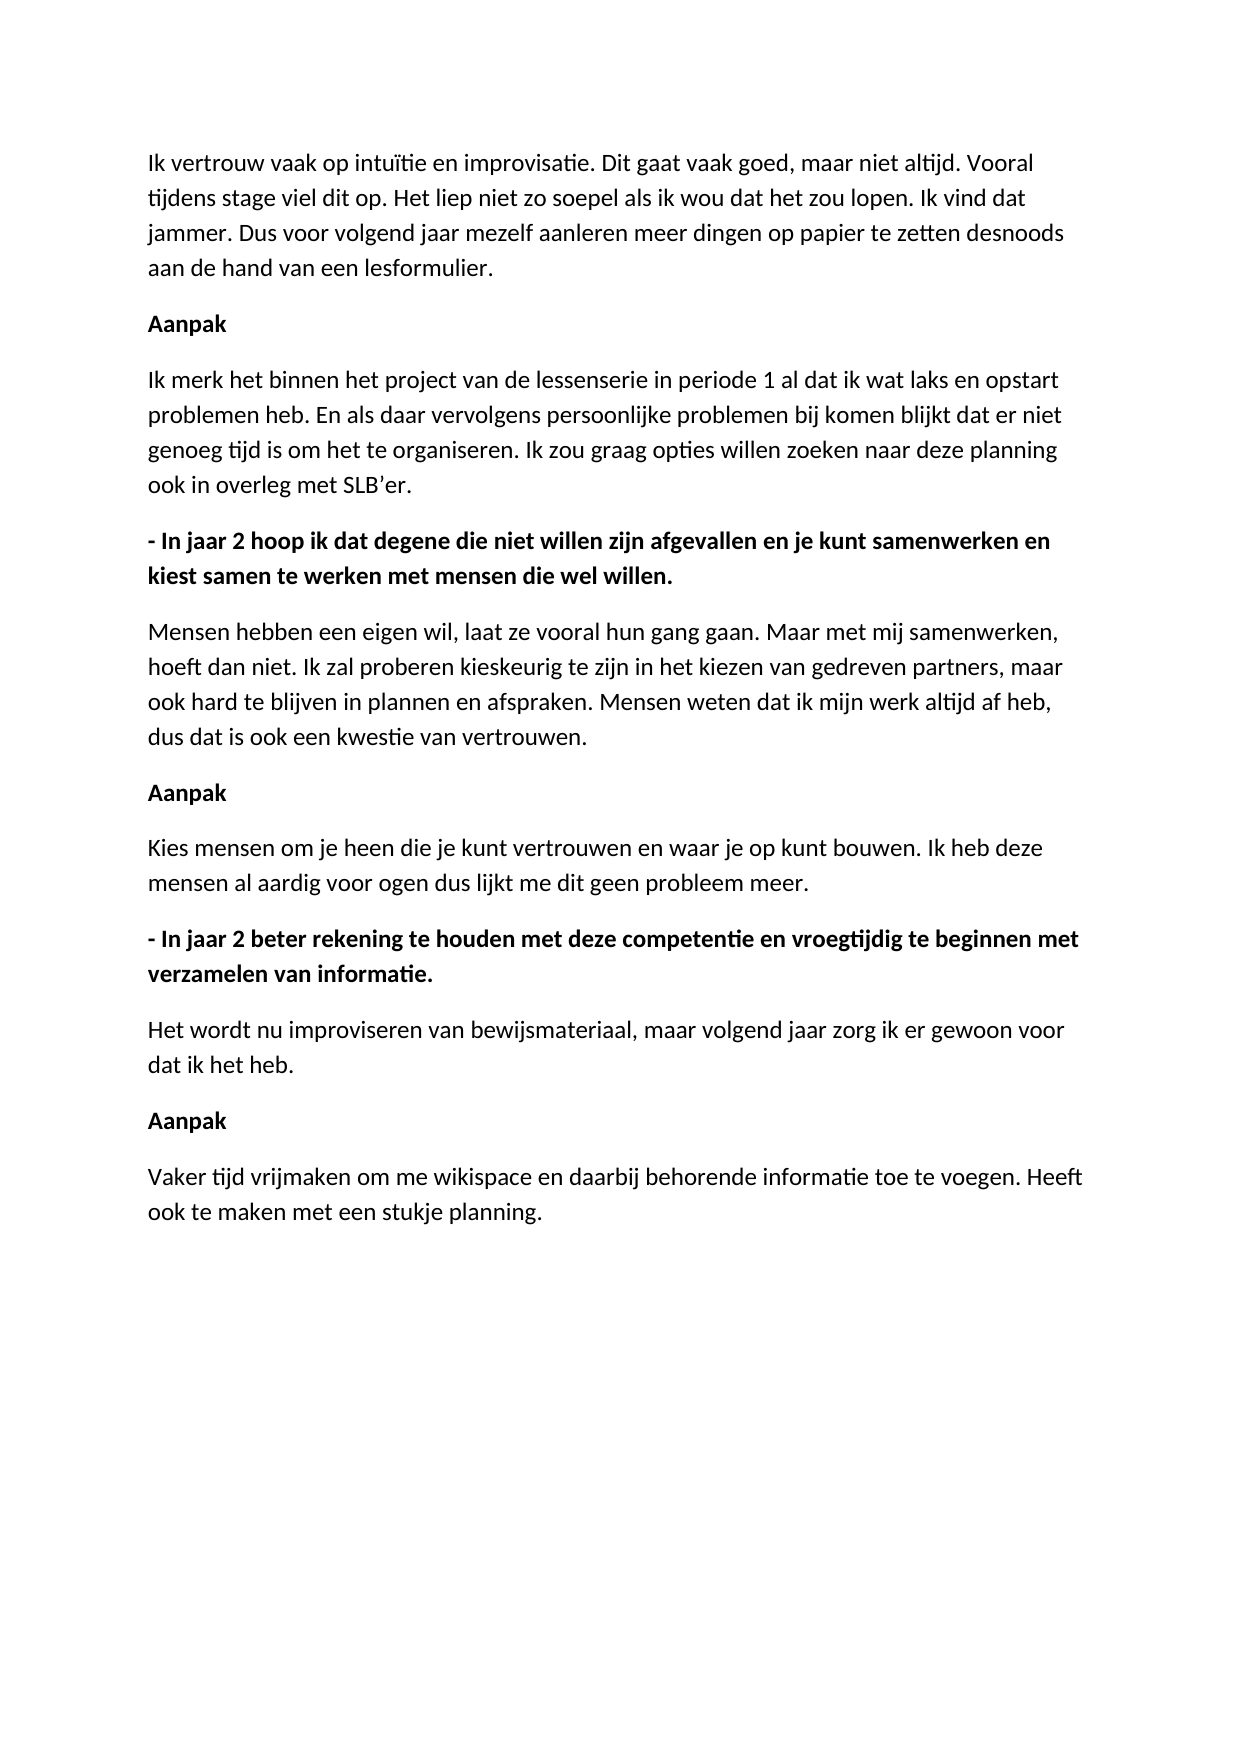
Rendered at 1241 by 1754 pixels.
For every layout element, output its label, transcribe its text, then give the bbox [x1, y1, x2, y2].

text Aanpak [148, 308, 1093, 339]
text Aanpak [148, 1105, 1093, 1136]
text Vaker tijd vrijmaken om me wikispace en daarbij behorende informatie toe te voegen. Heeft ook te maken met een stukje planning. [148, 1161, 1093, 1226]
text Ik merk het binnen het project van de lessenserie in periode 1 al dat ik wat laks en opstart problemen heb. En als daar vervolgens persoonlijke problemen bij komen blijkt dat er niet genoeg tijd is om het te organiseren. Ik zou graag opties willen zoeken naar deze planning ook in overleg met SLB’er. [148, 364, 1093, 500]
text Het wordt nu improviseren van bewijsmateriaal, maar volgend jaar zorg ik er gewoon voor dat ik het heb. [148, 1014, 1093, 1080]
text - In jaar 2 hoop ik dat degene die niet willen zijn afgevallen en je kunt samenwerken en kiest samen te werken met mensen die wel willen. [148, 525, 1093, 591]
text Kies mensen om je heen die je kunt vertrouwen en waar je op kunt bouwen. Ik heb deze mensen al aardig voor ogen dus lijkt me dit geen probleem meer. [148, 833, 1093, 898]
text - In jaar 2 beter rekening te houden met deze competentie en vroegtijdig te beginnen met verzamelen van informatie. [148, 923, 1093, 989]
text Ik vertrouw vaak op intuïtie en improvisatie. Dit gaat vaak goed, maar niet altijd. Vooral tijdens stage viel dit op. Het liep niet zo soepel als ik wou dat het zou lopen. Ik vind dat jammer. Dus voor volgend jaar mezelf aanleren meer dingen op papier te zetten desnoods aan de hand van een lesformulier. [148, 148, 1093, 283]
text Mensen hebben een eigen wil, laat ze vooral hun gang gaan. Maar met mij samenwerken, hoeft dan niet. Ik zal proberen kieskeurig te zijn in het kiezen van gedreven partners, maar ook hard te blijven in plannen en afspraken. Mensen weten dat ik mijn werk altijd af heb, dus dat is ook een kwestie van vertrouwen. [148, 616, 1093, 751]
text Aanpak [148, 777, 1093, 807]
